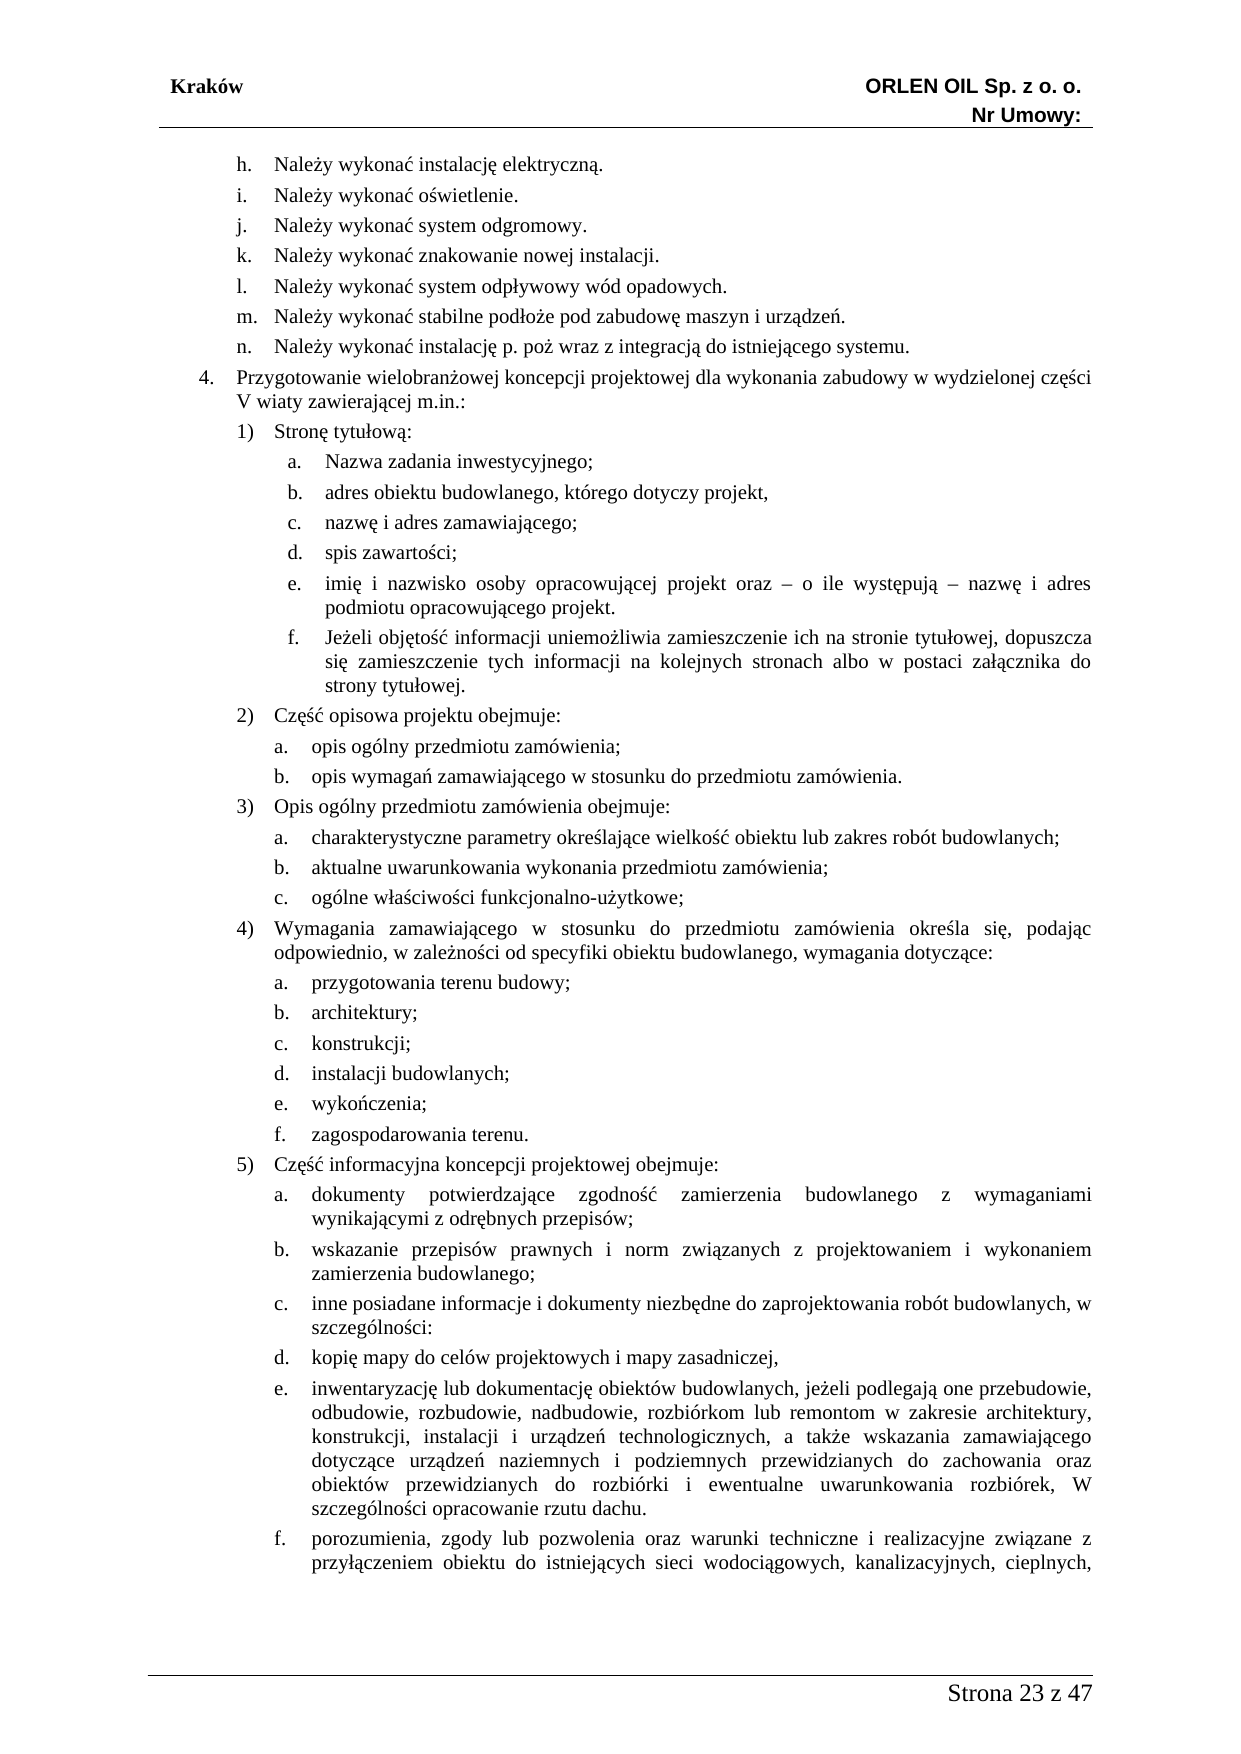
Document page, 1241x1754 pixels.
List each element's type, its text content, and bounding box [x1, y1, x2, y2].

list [274, 1526, 1093, 1574]
list spis zawartości; [287, 540, 1093, 564]
list aktualne uwarunkowania wykonania przedmiotu zamówienia; [274, 855, 1093, 879]
list ogólne właściwości funkcjonalno-użytkowe; [274, 885, 1093, 909]
list inne posiadane informacje i dokumenty niezbędne do zaprojektowania robót budowlanych, w szczególności: [274, 1291, 1093, 1339]
list Należy wykonać instalację elektryczną. [236, 152, 1093, 176]
list przygotowania terenu budowy; [274, 970, 1093, 994]
list Należy wykonać oświetlenie. [236, 183, 1093, 207]
list Wymagania zamawiającego w stosunku do przedmiotu zamówienia określa się, podając odpowiednio, w zależności od specyfiki obiektu budowlanego, wymagania dotyczące: [236, 916, 1093, 964]
list nazwę i adres zamawiającego; [287, 510, 1093, 534]
list adres obiektu budowlanego, którego dotyczy projekt, [287, 479, 1093, 504]
list imię i nazwisko osoby opracowującej projekt oraz – o ile występują – nazwę i adres podmiotu opracowującego projekt. [287, 571, 1093, 619]
list Należy wykonać system odpływowy wód opadowych. [236, 274, 1093, 298]
list Należy wykonać stabilne podłoże pod zabudowę maszyn i urządzeń. [236, 304, 1093, 328]
list Nazwa zadania inwestycyjnego; [287, 449, 1093, 473]
list Część opisowa projektu obejmuje: [236, 703, 1093, 727]
list Opis ogólny przedmiotu zamówienia obejmuje: [236, 794, 1093, 818]
list zagospodarowania terenu. [274, 1121, 1093, 1146]
list Należy wykonać instalację p. poż wraz z integracją do istniejącego systemu. [236, 334, 1093, 358]
list opis wymagań zamawiającego w stosunku do przedmiotu zamówienia. [274, 764, 1093, 788]
list architektury; [274, 1000, 1093, 1024]
list inwentaryzację lub dokumentację obiektów budowlanych, jeżeli podlegają one przebudowie, odbudowie, rozbudowie, nadbudowie, rozbiórkom lub remontom w zakresie architektury, konstrukcji, instalacji i urządzeń technologicznych, a także wskazania zamawiającego dotyczące urządzeń naziemnych i podziemnych przewidzianych do zachowania oraz obiektów przewidzianych do rozbiórki i ewentualne uwarunkowania rozbiórek, W szczególności opracowanie rzutu dachu. [274, 1376, 1093, 1520]
list instalacji budowlanych; [274, 1061, 1093, 1085]
list wykończenia; [274, 1091, 1093, 1115]
list Przygotowanie wielobranżowej koncepcji projektowej dla wykonania zabudowy w wydzielonej części V wiaty zawierającej m.in.: [199, 364, 1093, 413]
list Należy wykonać system odgromowy. [236, 213, 1093, 237]
list Część informacyjna koncepcji projektowej obejmuje: [236, 1152, 1093, 1176]
list konstrukcji; [274, 1031, 1093, 1054]
list charakterystyczne parametry określające wielkość obiektu lub zakres robót budowlanych; [274, 824, 1093, 849]
list Należy wykonać znakowanie nowej instalacji. [236, 243, 1093, 267]
list kopię mapy do celów projektowych i mapy zasadniczej, [274, 1345, 1093, 1369]
list Stronę tytułową: [236, 419, 1093, 443]
list wskazanie przepisów prawnych i norm związanych z projektowaniem i wykonaniem zamierzenia budowlanego; [274, 1236, 1093, 1284]
list opis ogólny przedmiotu zamówienia; [274, 734, 1093, 758]
list dokumenty potwierdzające zgodność zamierzenia budowlanego z wymaganiami wynikającymi z odrębnych przepisów; [274, 1182, 1093, 1230]
list Jeżeli objętość informacji uniemożliwia zamieszczenie ich na stronie tytułowej, dopuszcza się zamieszczenie tych informacji na kolejnych stronach albo w postaci załącznika do strony tytułowej. [287, 625, 1093, 697]
